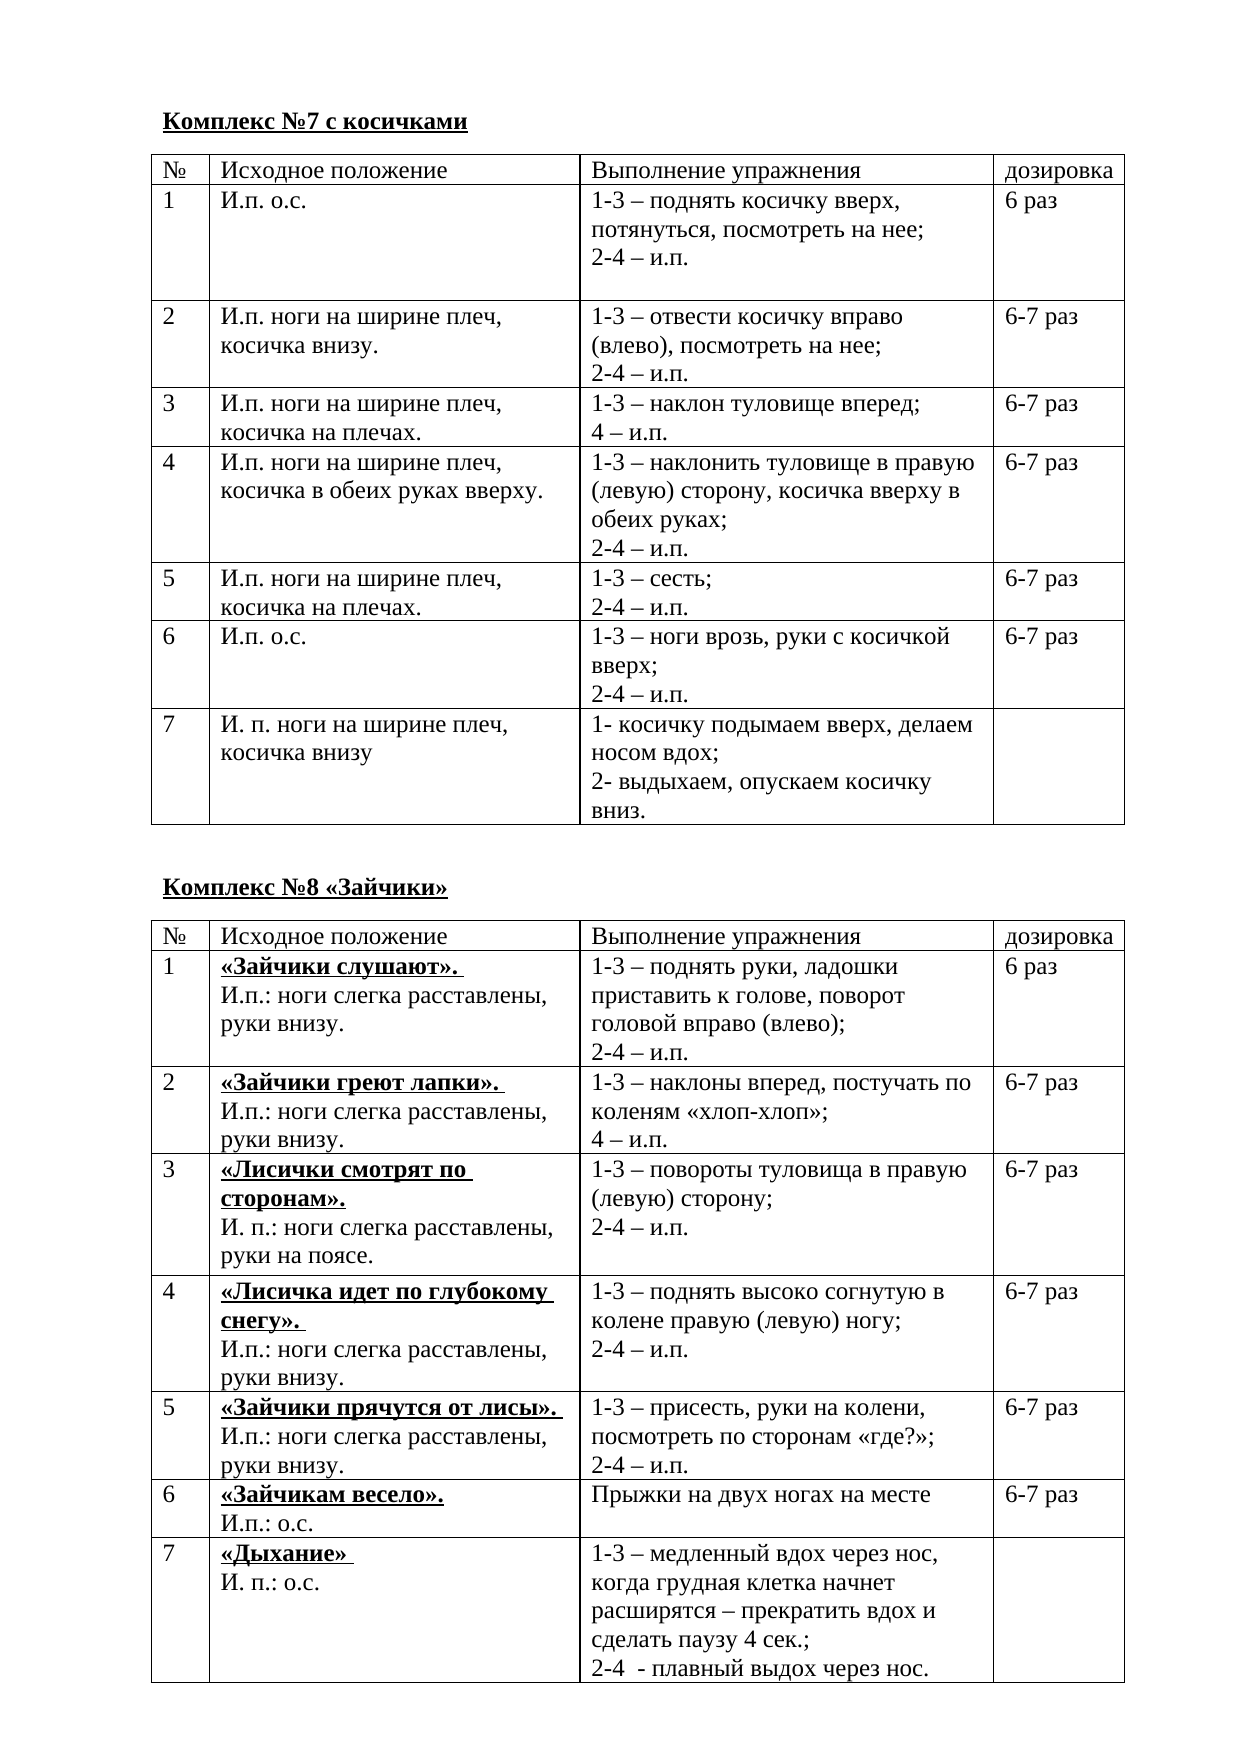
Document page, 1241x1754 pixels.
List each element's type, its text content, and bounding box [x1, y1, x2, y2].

table_cell «Зайчики прячутся от лисы». И.п.: ноги слегка расставлены, руки внизу. [210, 1392, 579, 1478]
table_cell 6 [152, 621, 209, 708]
table_cell 1-3 – наклон туловище вперед; 4 – и.п. [581, 388, 993, 446]
table_cell «Лисички смотрят по сторонам». И. п.: ноги слегка расставлены, руки на поясе. [210, 1154, 579, 1275]
table_header Исходное положение [210, 921, 579, 950]
table_cell 6-7 раз [994, 621, 1124, 708]
table_header Выполнение упражнения [581, 155, 993, 184]
table_cell И.п. ноги на ширине плеч, косичка внизу. [210, 301, 579, 387]
table_cell 3 [152, 1154, 209, 1275]
table_cell И.п. ноги на ширине плеч, косичка на плечах. [210, 388, 579, 446]
table_cell 4 [152, 1276, 209, 1391]
table_cell 1-3 – медленный вдох через нос, когда грудная клетка начнет расширятся – прекратить вдох и сделать паузу 4 сек.; 2-4 - плавный выдох через нос. [581, 1538, 993, 1682]
text Комплекс №7 c косичками [162, 106, 1152, 135]
table_cell 6-7 раз [994, 563, 1124, 620]
table_cell 6 раз [994, 951, 1124, 1066]
table_cell «Лисичка идет по глубокому снегу». И.п.: ноги слегка расставлены, руки внизу. [210, 1276, 579, 1391]
table_cell [994, 709, 1124, 824]
table_cell 1 [152, 951, 209, 1066]
table_cell 6 раз [994, 185, 1124, 300]
table_cell 1-3 – сесть; 2-4 – и.п. [581, 563, 993, 620]
table_cell «Зайчики греют лапки». И.п.: ноги слегка расставлены, руки внизу. [210, 1067, 579, 1153]
table_cell «Зайчикам весело». И.п.: о.с. [210, 1480, 579, 1537]
table_cell Прыжки на двух ногах на месте [581, 1480, 993, 1537]
table_cell 2 [152, 1067, 209, 1153]
table_cell 6-7 раз [994, 1154, 1124, 1275]
table_cell 6-7 раз [994, 1067, 1124, 1153]
table_cell 1-3 – присесть, руки на колени, посмотреть по сторонам «где?»; 2-4 – и.п. [581, 1392, 993, 1478]
table_cell 6-7 раз [994, 301, 1124, 387]
table_cell «Дыхание» И. п.: о.с. [210, 1538, 579, 1682]
table_cell 1-3 – отвести косичку вправо (влево), посмотреть на нее; 2-4 – и.п. [581, 301, 993, 387]
table_cell 6-7 раз [994, 1392, 1124, 1478]
table_cell [994, 1538, 1124, 1682]
table_cell 1- косичку подымаем вверх, делаем носом вдох; 2- выдыхаем, опускаем косичку вниз. [581, 709, 993, 824]
table_cell 5 [152, 1392, 209, 1478]
table_header дозировка [994, 921, 1124, 950]
table_cell 6-7 раз [994, 388, 1124, 446]
table_cell 2 [152, 301, 209, 387]
table_header дозировка [994, 155, 1124, 184]
table_cell 1-3 – повороты туловища в правую (левую) сторону; 2-4 – и.п. [581, 1154, 993, 1275]
table_cell 6-7 раз [994, 447, 1124, 562]
table_cell И.п. ноги на ширине плеч, косичка на плечах. [210, 563, 579, 620]
table_cell 7 [152, 709, 209, 824]
table_cell 1-3 – наклоны вперед, постучать по коленям «хлоп-хлоп»; 4 – и.п. [581, 1067, 993, 1153]
table_header Выполнение упражнения [581, 921, 993, 950]
table_cell 1-3 – ноги врозь, руки с косичкой вверх; 2-4 – и.п. [581, 621, 993, 708]
table_header Исходное положение [210, 155, 579, 184]
table_cell 1-3 – поднять руки, ладошки приставить к голове, поворот головой вправо (влево); 2-4 – и.п. [581, 951, 993, 1066]
table_header № [152, 921, 209, 950]
table_cell И.п. о.с. [210, 621, 579, 708]
table_cell 6-7 раз [994, 1480, 1124, 1537]
table_cell И. п. ноги на ширине плеч, косичка внизу [210, 709, 579, 824]
table_header № [152, 155, 209, 184]
table_cell 1-3 – поднять косичку вверх, потянуться, посмотреть на нее; 2-4 – и.п. [581, 185, 993, 300]
table_cell 6-7 раз [994, 1276, 1124, 1391]
table_cell 3 [152, 388, 209, 446]
text Комплекс №8 «Зайчики» [162, 872, 1152, 901]
table_cell И.п. ноги на ширине плеч, косичка в обеих руках вверху. [210, 447, 579, 562]
table_cell 5 [152, 563, 209, 620]
table_cell 1-3 – наклонить туловище в правую (левую) сторону, косичка вверху в обеих руках; 2-4 – и.п. [581, 447, 993, 562]
table_cell «Зайчики слушают». И.п.: ноги слегка расставлены, руки внизу. [210, 951, 579, 1066]
table_cell 1 [152, 185, 209, 300]
table_cell 7 [152, 1538, 209, 1682]
table_cell И.п. о.с. [210, 185, 579, 300]
table_cell 4 [152, 447, 209, 562]
table_cell 1-3 – поднять высоко согнутую в колене правую (левую) ногу; 2-4 – и.п. [581, 1276, 993, 1391]
table_cell 6 [152, 1480, 209, 1537]
